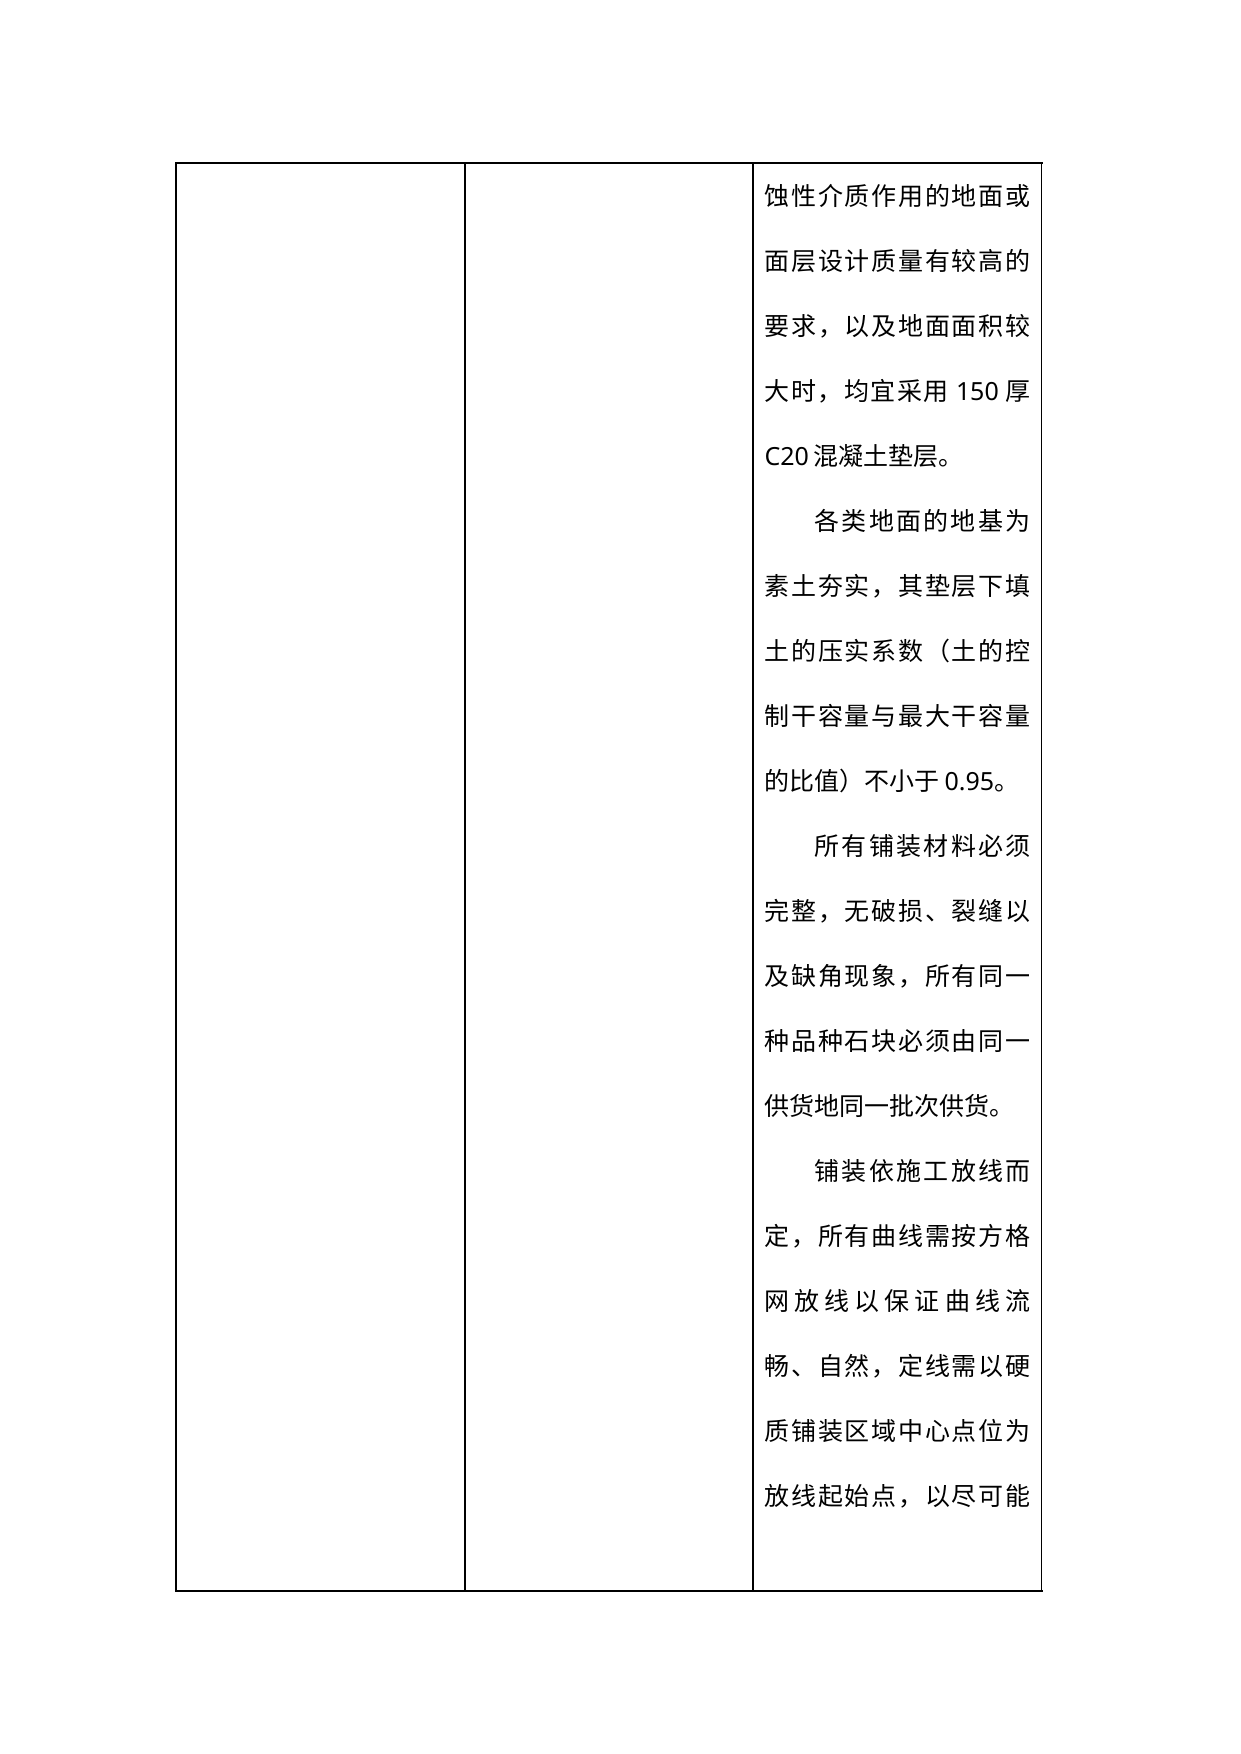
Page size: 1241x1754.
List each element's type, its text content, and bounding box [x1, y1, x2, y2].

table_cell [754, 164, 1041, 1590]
table_cell [466, 164, 752, 1590]
table_cell 1 [177, 164, 464, 1590]
